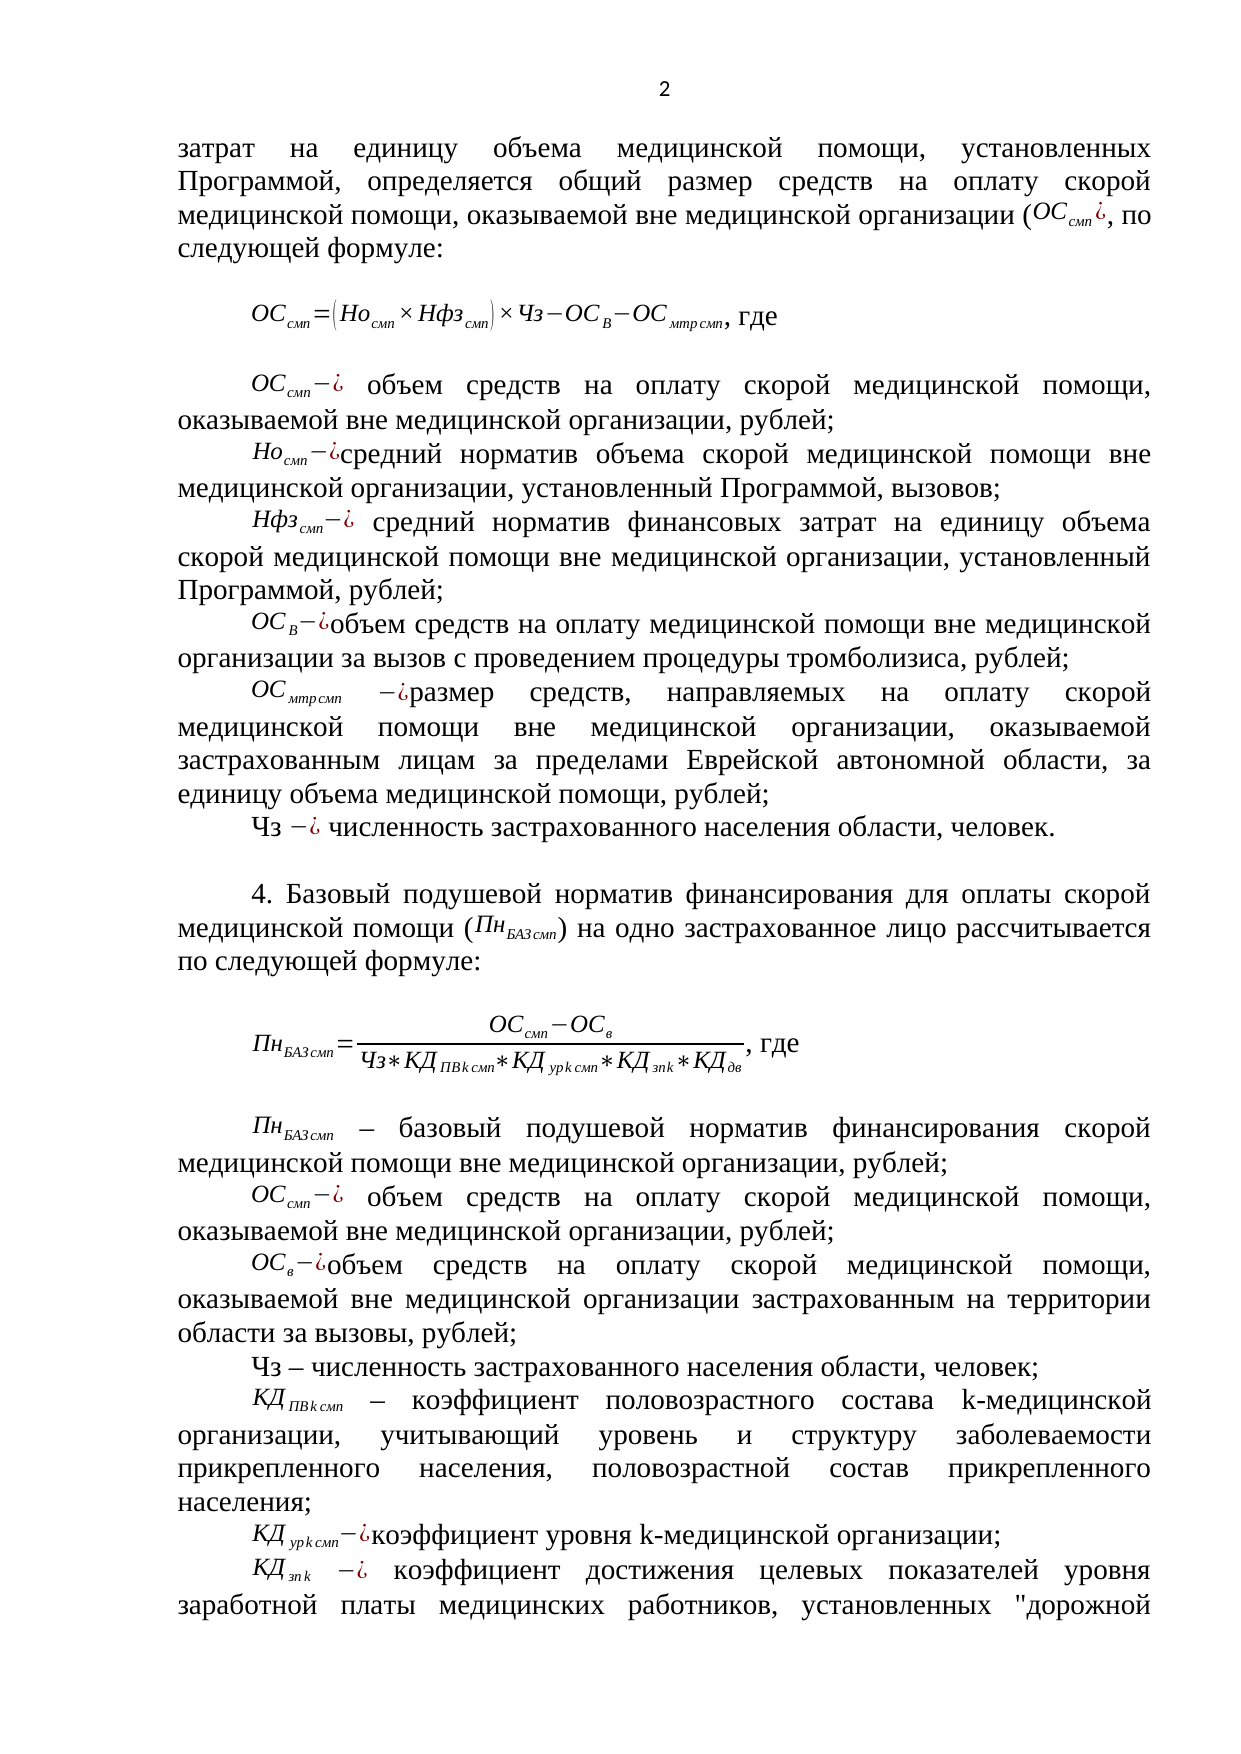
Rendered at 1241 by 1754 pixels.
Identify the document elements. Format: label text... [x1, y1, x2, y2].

text объем средств на оплату медицинской помощи вне медицинской организации за вызов с проведением процедуры тромболизиса, рублей; [177, 606, 1152, 674]
text , где [177, 298, 1152, 334]
text – коэффициент половозрастного состава k-медицинской организации, учитывающий уровень и структуру заболеваемости прикрепленного населения, половозрастной состав прикрепленного населения; [177, 1382, 1152, 1517]
list 4. Базовый подушевой норматив финансирования для оплаты скорой медицинской помощи () на одно застрахованное лицо рассчитывается по следующей формуле: [177, 876, 1152, 977]
text – базовый подушевой норматив финансирования скорой медицинской помощи вне медицинской организации, рублей; [177, 1110, 1152, 1179]
text объем средств на оплату скорой медицинской помощи, оказываемой вне медицинской организации, рублей; [177, 367, 1152, 436]
text объем средств на оплату скорой медицинской помощи, оказываемой вне медицинской организации, рублей; [177, 1179, 1152, 1247]
text Чз численность застрахованного населения области, человек. [177, 809, 1152, 843]
text средний норматив объема скорой медицинской помощи вне медицинской организации, установленный Программой, вызовов; [177, 436, 1152, 504]
text средний норматив финансовых затрат на единицу объема скорой медицинской помощи вне медицинской организации, установленный Программой, рублей; [177, 504, 1152, 606]
text , где [177, 1011, 1152, 1077]
text размер средств, направляемых на оплату скорой медицинской помощи вне медицинской организации, оказываемой застрахованным лицам за пределами Еврейской автономной области, за единицу объема медицинской помощи, рублей; [177, 674, 1152, 809]
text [177, 130, 1152, 264]
text коэффициент уровня k-медицинской организации; [177, 1517, 1152, 1552]
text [177, 1552, 1152, 1620]
text Чз – численность застрахованного населения области, человек; [177, 1349, 1152, 1382]
text объем средств на оплату скорой медицинской помощи, оказываемой вне медицинской организации застрахованным на территории области за вызовы, рублей; [177, 1247, 1152, 1349]
